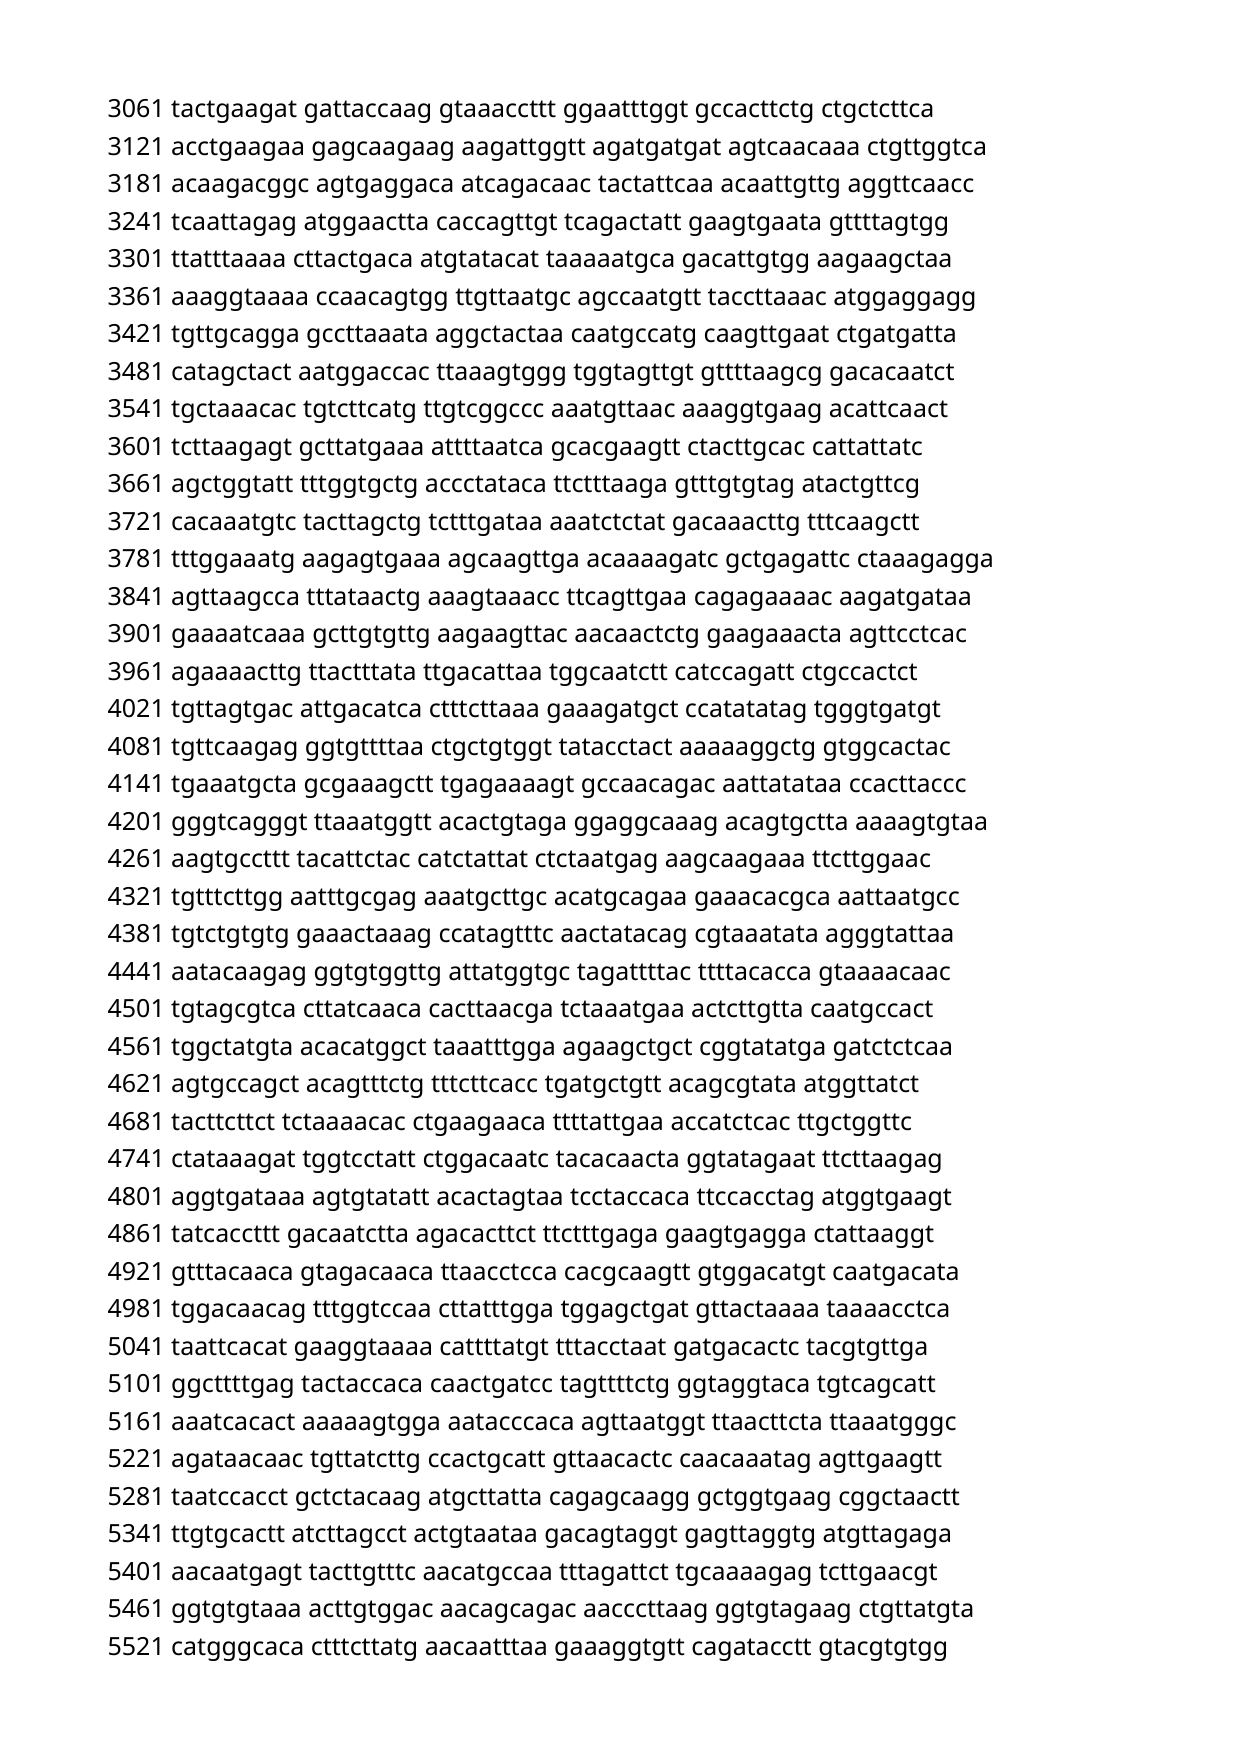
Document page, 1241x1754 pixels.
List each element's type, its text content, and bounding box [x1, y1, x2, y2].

text 4441 aatacaagag ggtgtggttg attatggtgc tagattttac ttttacacca gtaaaacaac [75, 952, 1165, 989]
text 4921 gtttacaaca gtagacaaca ttaacctcca cacgcaagtt gtggacatgt caatgacata [75, 1252, 1165, 1289]
text 4561 tggctatgta acacatggct taaatttgga agaagctgct cggtatatga gatctctcaa [75, 1027, 1165, 1064]
text 3241 tcaattagag atggaactta caccagttgt tcagactatt gaagtgaata gttttagtgg [75, 202, 1165, 239]
text 3301 ttatttaaaa cttactgaca atgtatacat taaaaatgca gacattgtgg aagaagctaa [75, 239, 1165, 277]
text 3841 agttaagcca tttataactg aaagtaaacc ttcagttgaa cagagaaaac aagatgataa [75, 577, 1165, 614]
text 3361 aaaggtaaaa ccaacagtgg ttgttaatgc agccaatgtt taccttaaac atggaggagg [75, 277, 1165, 314]
text 3961 agaaaacttg ttactttata ttgacattaa tggcaatctt catccagatt ctgccactct [75, 652, 1165, 689]
text 4801 aggtgataaa agtgtatatt acactagtaa tcctaccaca ttccacctag atggtgaagt [75, 1177, 1165, 1214]
text 5461 ggtgtgtaaa acttgtggac aacagcagac aacccttaag ggtgtagaag ctgttatgta [75, 1589, 1165, 1627]
text 3481 catagctact aatggaccac ttaaagtggg tggtagttgt gttttaagcg gacacaatct [75, 352, 1165, 389]
text 4261 aagtgccttt tacattctac catctattat ctctaatgag aagcaagaaa ttcttggaac [75, 839, 1165, 877]
text 3721 cacaaatgtc tacttagctg tctttgataa aaatctctat gacaaacttg tttcaagctt [75, 502, 1165, 539]
text 3901 gaaaatcaaa gcttgtgttg aagaagttac aacaactctg gaagaaacta agttcctcac [75, 614, 1165, 652]
text 5041 taattcacat gaaggtaaaa cattttatgt tttacctaat gatgacactc tacgtgttga [75, 1327, 1165, 1364]
text 5221 agataacaac tgttatcttg ccactgcatt gttaacactc caacaaatag agttgaagtt [75, 1439, 1165, 1477]
text 3661 agctggtatt tttggtgctg accctataca ttctttaaga gtttgtgtag atactgttcg [75, 464, 1165, 502]
text 3781 tttggaaatg aagagtgaaa agcaagttga acaaaagatc gctgagattc ctaaagagga [75, 539, 1165, 577]
text 4981 tggacaacag tttggtccaa cttatttgga tggagctgat gttactaaaa taaaacctca [75, 1289, 1165, 1327]
text 3121 acctgaagaa gagcaagaag aagattggtt agatgatgat agtcaacaaa ctgttggtca [75, 127, 1165, 164]
text 5101 ggcttttgag tactaccaca caactgatcc tagttttctg ggtaggtaca tgtcagcatt [75, 1364, 1165, 1402]
text 4501 tgtagcgtca cttatcaaca cacttaacga tctaaatgaa actcttgtta caatgccact [75, 989, 1165, 1027]
text 4741 ctataaagat tggtcctatt ctggacaatc tacacaacta ggtatagaat ttcttaagag [75, 1139, 1165, 1177]
text 4381 tgtctgtgtg gaaactaaag ccatagtttc aactatacag cgtaaatata agggtattaa [75, 914, 1165, 952]
text 4861 tatcaccttt gacaatctta agacacttct ttctttgaga gaagtgagga ctattaaggt [75, 1214, 1165, 1252]
text 3061 tactgaagat gattaccaag gtaaaccttt ggaatttggt gccacttctg ctgctcttca [75, 89, 1165, 127]
text 4081 tgttcaagag ggtgttttaa ctgctgtggt tatacctact aaaaaggctg gtggcactac [75, 727, 1165, 764]
text 3601 tcttaagagt gcttatgaaa attttaatca gcacgaagtt ctacttgcac cattattatc [75, 427, 1165, 464]
text 4201 gggtcagggt ttaaatggtt acactgtaga ggaggcaaag acagtgctta aaaagtgtaa [75, 802, 1165, 839]
text 4141 tgaaatgcta gcgaaagctt tgagaaaagt gccaacagac aattatataa ccacttaccc [75, 764, 1165, 802]
text 4021 tgttagtgac attgacatca ctttcttaaa gaaagatgct ccatatatag tgggtgatgt [75, 689, 1165, 727]
text 5521 catgggcaca ctttcttatg aacaatttaa gaaaggtgtt cagatacctt gtacgtgtgg [75, 1627, 1165, 1664]
text 5341 ttgtgcactt atcttagcct actgtaataa gacagtaggt gagttaggtg atgttagaga [75, 1514, 1165, 1552]
text 3181 acaagacggc agtgaggaca atcagacaac tactattcaa acaattgttg aggttcaacc [75, 164, 1165, 202]
text 5401 aacaatgagt tacttgtttc aacatgccaa tttagattct tgcaaaagag tcttgaacgt [75, 1552, 1165, 1589]
text 4681 tacttcttct tctaaaacac ctgaagaaca ttttattgaa accatctcac ttgctggttc [75, 1102, 1165, 1139]
text 4321 tgtttcttgg aatttgcgag aaatgcttgc acatgcagaa gaaacacgca aattaatgcc [75, 877, 1165, 914]
text 3421 tgttgcagga gccttaaata aggctactaa caatgccatg caagttgaat ctgatgatta [75, 314, 1165, 352]
text 5161 aaatcacact aaaaagtgga aatacccaca agttaatggt ttaacttcta ttaaatgggc [75, 1402, 1165, 1439]
text 5281 taatccacct gctctacaag atgcttatta cagagcaagg gctggtgaag cggctaactt [75, 1477, 1165, 1514]
text 4621 agtgccagct acagtttctg tttcttcacc tgatgctgtt acagcgtata atggttatct [75, 1064, 1165, 1102]
text 3541 tgctaaacac tgtcttcatg ttgtcggccc aaatgttaac aaaggtgaag acattcaact [75, 389, 1165, 427]
